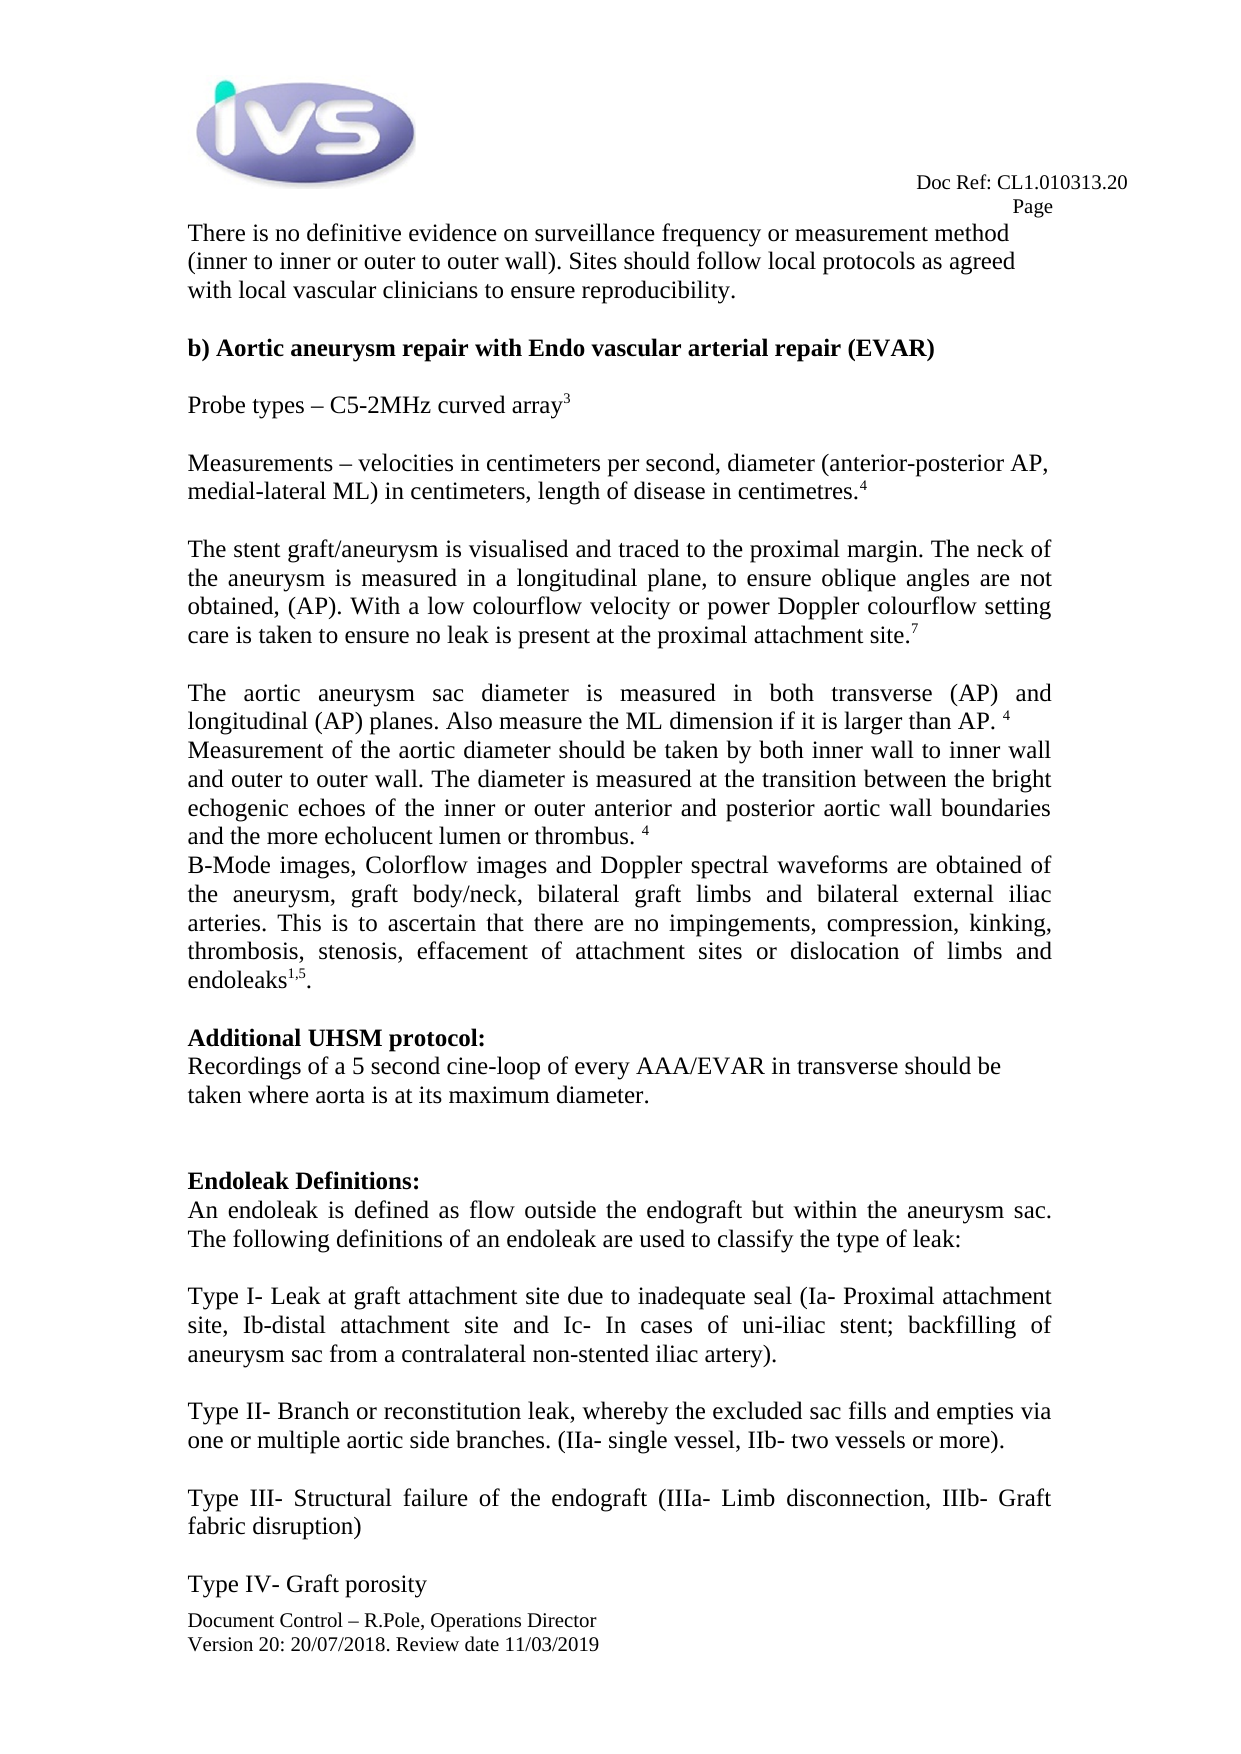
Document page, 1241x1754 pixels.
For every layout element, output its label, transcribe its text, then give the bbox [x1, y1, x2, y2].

text Probe types – C5-2MHz curved array3 [187, 390, 1053, 419]
text B-Mode images, Colorflow images and Doppler spectral waveforms are obtained of the aneurysm, graft body/neck, bilateral graft limbs and bilateral external iliac arteries. This is to ascertain that there are no impingements, compression, kinking, thrombosis, stenosis, effacement of attachment sites or dislocation of limbs and endoleaks1,5. [187, 850, 1053, 994]
text The aortic aneurysm sac diameter is measured in both transverse (AP) and longitudinal (AP) planes. Also measure the ML dimension if it is larger than AP. 4 [187, 678, 1053, 735]
text There is no definitive evidence on surveillance frequency or measurement method (inner to inner or outer to outer wall). Sites should follow local protocols as agreed with local vascular clinicians to ensure reproducibility. [187, 218, 1053, 304]
text Type III- Structural failure of the endograft (IIIa- Limb disconnection, IIIb- Graft fabric disruption) [187, 1483, 1053, 1540]
text b) Aortic aneurysm repair with Endo vascular arterial repair (EVAR) [187, 333, 1053, 361]
text The stent graft/aneurysm is visualised and traced to the proximal margin. The neck of the aneurysm is measured in a longitudinal plane, to ensure oblique angles are not obtained, (AP). With a low colourflow velocity or power Doppler colourflow setting care is taken to ensure no leak is present at the proximal attachment site.7 [187, 534, 1053, 649]
text Measurements – velocities in centimeters per second, diameter (anterior-posterior AP, medial-lateral ML) in centimeters, length of disease in centimetres.4 [187, 448, 1053, 505]
text Additional UHSM protocol: [187, 1023, 1053, 1051]
text Type IV- Graft porosity [187, 1569, 1053, 1598]
text An endoleak is defined as flow outside the endograft but within the aneurysm sac. The following definitions of an endoleak are used to classify the type of leak: [187, 1195, 1053, 1253]
text Recordings of a 5 second cine-loop of every AAA/EVAR in transverse should be taken where aorta is at its maximum diameter. [187, 1051, 1053, 1109]
text Type II- Branch or reconstitution leak, whereby the excluded sac fills and empties via one or multiple aortic side branches. (IIa- single vessel, IIb- two vessels or more). [187, 1396, 1053, 1454]
picture [187, 75, 416, 189]
text Measurement of the aortic diameter should be taken by both inner wall to inner wall and outer to outer wall. The diameter is measured at the transition between the bright echogenic echoes of the inner or outer anterior and posterior aortic wall boundaries and the more echolucent lumen or thrombus. 4 [187, 735, 1053, 850]
text Type I- Leak at graft attachment site due to inadequate seal (Ia- Proximal attachment site, Ib-distal attachment site and Ic- In cases of uni-iliac stent; backfilling of aneurysm sac from a contralateral non-stented iliac artery). [187, 1281, 1053, 1368]
text Endoleak Definitions: [187, 1166, 1053, 1195]
